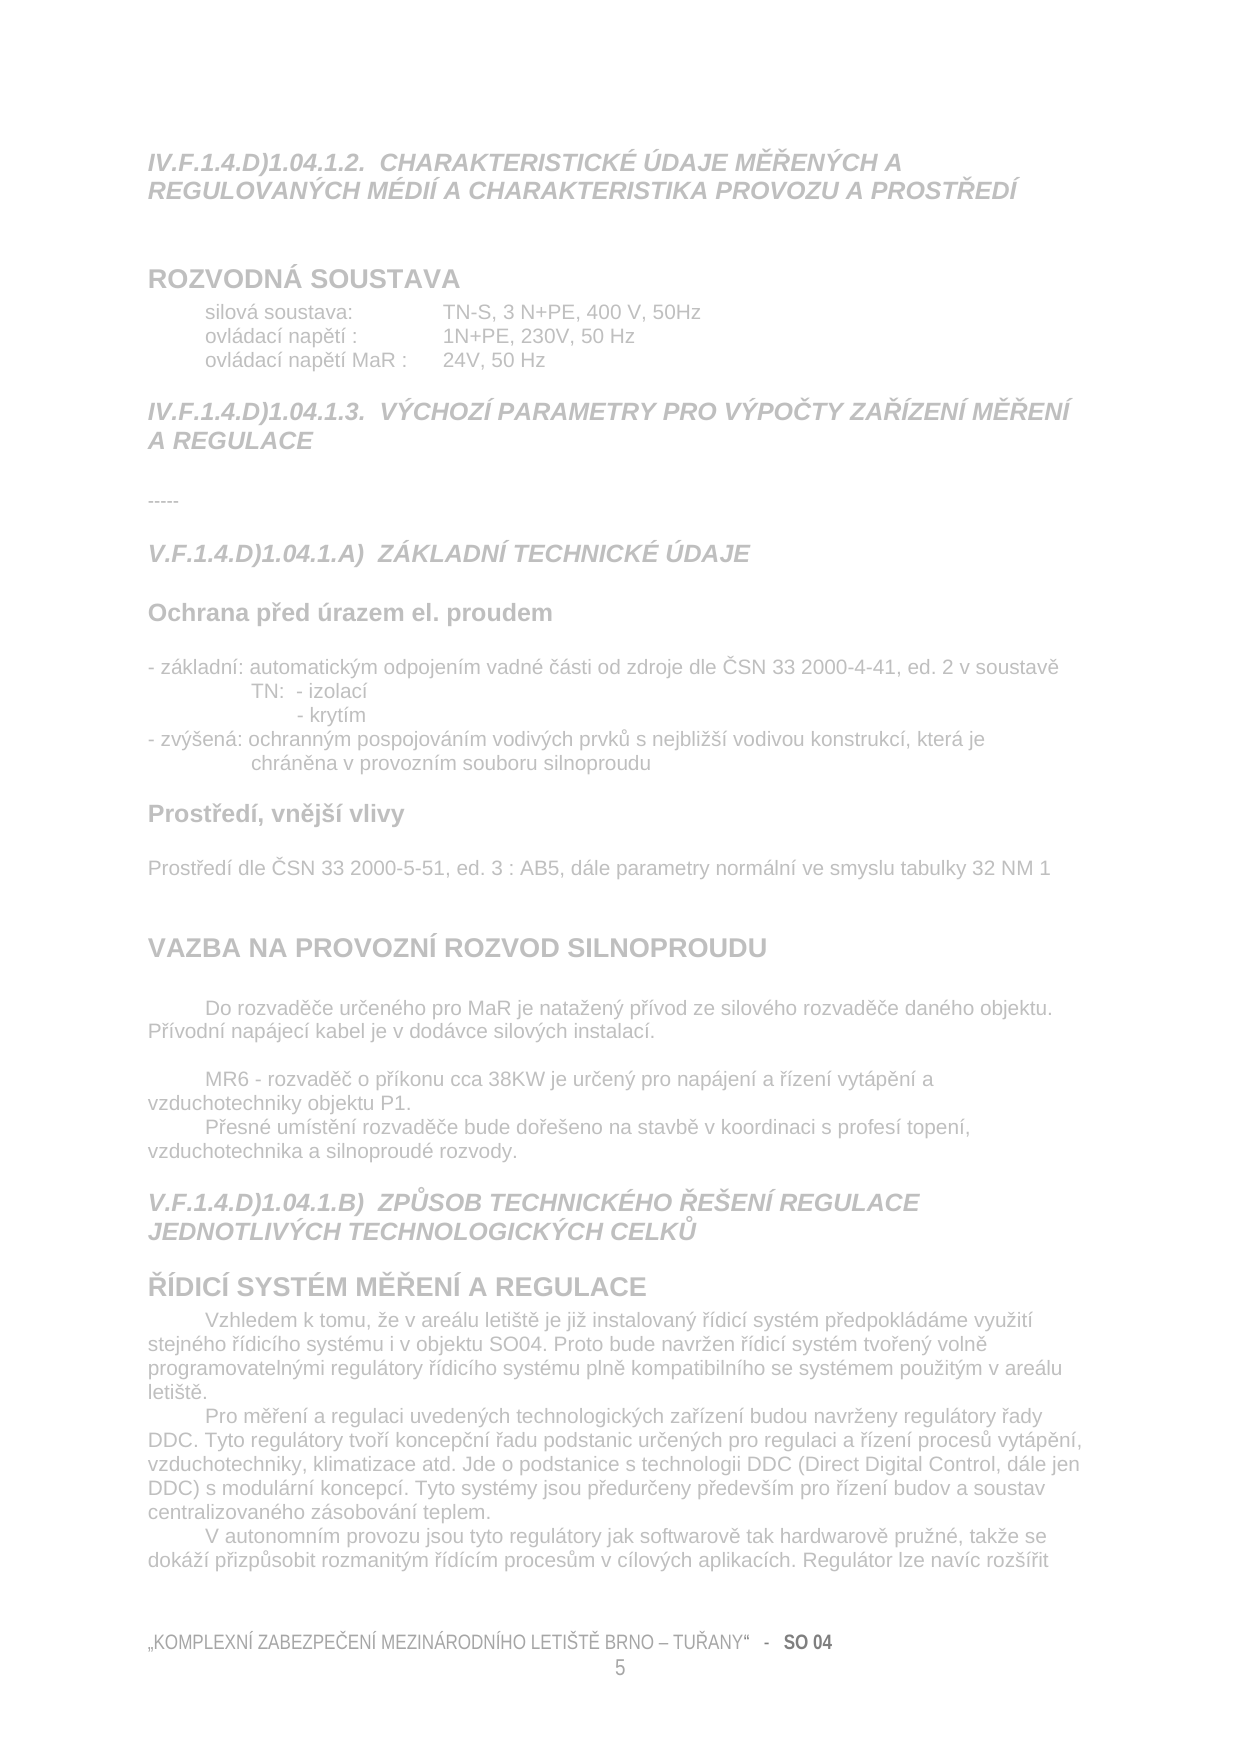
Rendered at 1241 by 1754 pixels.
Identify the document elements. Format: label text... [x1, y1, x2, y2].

text vzduchotechniky, klimatizace atd. Jde o podstanice s technologii DDC (Direct Digital Control, dále jen [148, 1452, 1093, 1476]
text Pro měření a regulaci uvedených technologických zařízení budou navrženy regulátory řady [148, 1404, 1093, 1428]
text DDC. Tyto regulátory tvoří koncepční řadu podstanic určených pro regulaci a řízení procesů vytápění, [148, 1428, 1093, 1452]
text Prostředí, vnější vlivy [148, 799, 1093, 827]
subtitle Vazba na provozní rozvod silnoproudu [148, 932, 1093, 963]
subtitle IV.F.1.4.d)1.04.1.3. Výchozí parametry pro výpočty zařízení měření a regulace [148, 397, 1093, 454]
text Přesné umístění rozvaděče bude dořešeno na stavbě v koordinaci s profesí topení, [148, 1115, 1093, 1139]
subtitle V.F.1.4.d)1.04.1.a) Základní technické údaje [148, 538, 1093, 567]
text Vzhledem k tomu, že v areálu letiště je již instalovaný řídicí systém předpokládáme využití [148, 1308, 1093, 1332]
text stejného řídicího systému i v objektu SO04. Proto bude navržen řídicí systém tvořený volně [148, 1332, 1093, 1356]
text letiště. [148, 1380, 1093, 1404]
text ovládací napětí : 1N+PE, 230V, 50 Hz [148, 324, 1093, 348]
text V autonomním provozu jsou tyto regulátory jak softwarově tak hardwarově pružné, takže se [148, 1524, 1093, 1548]
text - zvýšená: ochranným pospojováním vodivých prvků s nejbližší vodivou konstrukcí, která je [148, 727, 1093, 751]
text programovatelnými regulátory řídicího systému plně kompatibilního se systémem použitým v areálu [148, 1356, 1093, 1380]
subtitle IV.F.1.4.d)1.04.1.2. Charakteristické údaje měřených a regulovaných médií a charakteristika provozu a prostředí [148, 148, 1093, 205]
text ovládací napětí MaR : 24V, 50 Hz [148, 348, 1093, 372]
text MR6 - rozvaděč o příkonu cca 38KW je určený pro napájení a řízení vytápění a vzduchotechniky objektu P1. [148, 1067, 1093, 1115]
subtitle Řídicí systém měření a regulace [148, 1271, 1093, 1302]
text - základní: automatickým odpojením vadné části od zdroje dle ČSN 33 2000-4-41, ed. 2 v soustavě [148, 655, 1093, 679]
text Přívodní napájecí kabel je v dodávce silových instalací. [148, 1019, 1093, 1043]
subtitle Rozvodná soustava [148, 263, 1093, 294]
subtitle V.F.1.4.d)1.04.1.b) Způsob technického řešení regulace jednotlivých technologických celků [148, 1188, 1093, 1246]
text chráněna v provozním souboru silnoproudu [148, 751, 1093, 775]
text ----- [148, 487, 1093, 513]
text vzduchotechnika a silnoproudé rozvody. [148, 1139, 1093, 1163]
text Do rozvaděče určeného pro MaR je natažený přívod ze silového rozvaděče daného objektu. [148, 995, 1093, 1019]
text DDC) s modulární koncepcí. Tyto systémy jsou předurčeny především pro řízení budov a soustav [148, 1476, 1093, 1500]
text Ochrana před úrazem el. proudem [148, 597, 1093, 626]
text Prostředí dle ČSN 33 2000-5-51, ed. 3 : AB5, dále parametry normální ve smyslu tabulky 32 NM 1 [148, 856, 1093, 880]
text silová soustava: TN-S, 3 N+PE, 400 V, 50Hz [148, 300, 1093, 324]
text dokáží přizpůsobit rozmanitým řídícím procesům v cílových aplikacích. Regulátor lze navíc rozšířit [148, 1548, 1093, 1572]
text TN: - izolací [148, 679, 1093, 703]
text - krytím [148, 703, 1093, 727]
text centralizovaného zásobování teplem. [148, 1500, 1093, 1524]
